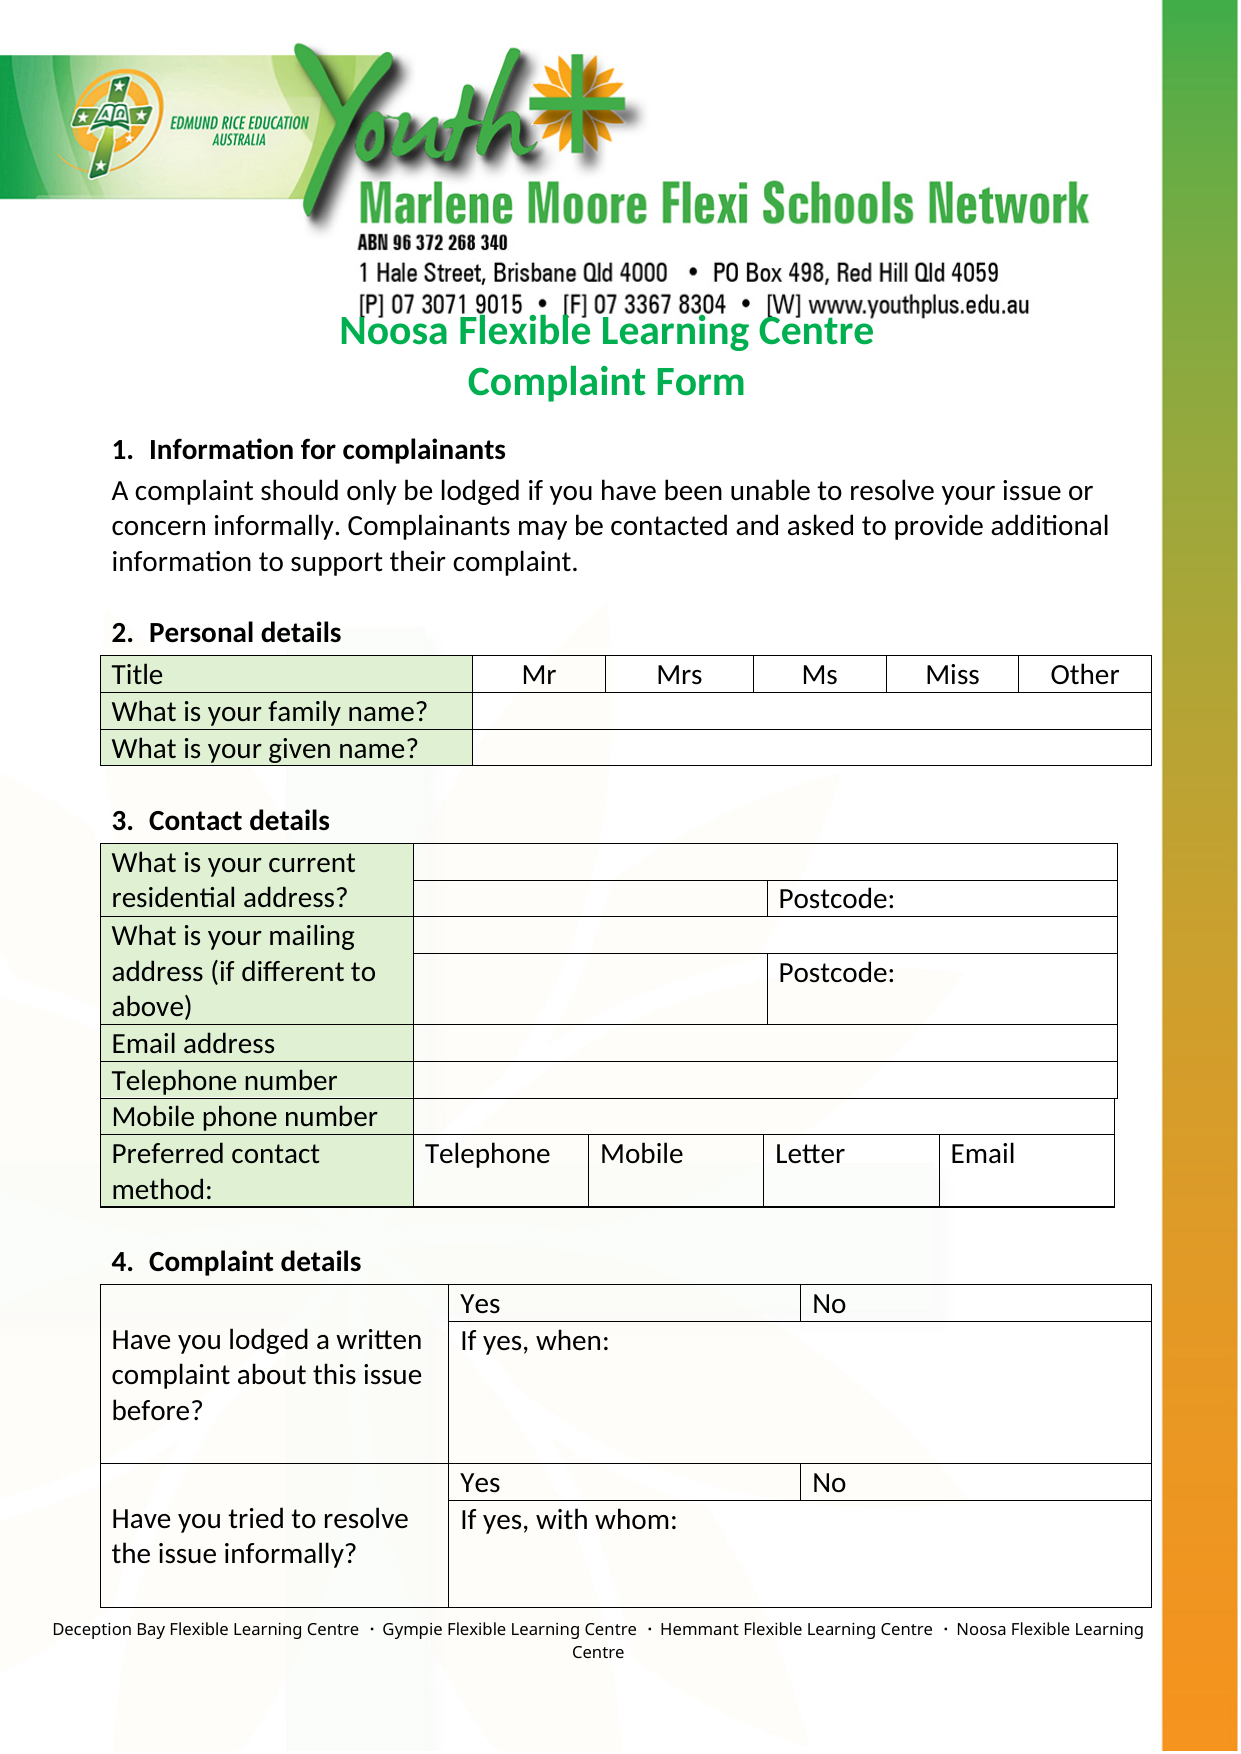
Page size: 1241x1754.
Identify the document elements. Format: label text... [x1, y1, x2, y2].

table_cell [414, 917, 1117, 953]
table_cell [473, 693, 1151, 729]
table_cell [414, 1025, 1117, 1061]
table_cell Telephone [414, 1135, 588, 1206]
table_cell Email address [101, 1025, 413, 1061]
picture [0, 0, 1238, 1751]
table_cell If yes, with whom: [449, 1501, 1151, 1607]
list Contact details [111, 802, 1140, 838]
table_header Have you lodged a written complaint about this issue before? [101, 1285, 448, 1463]
table_header Other [1019, 656, 1151, 692]
table_header Mr [473, 656, 605, 692]
text Noosa Flexible Learning Centre [74, 304, 1140, 355]
table_cell [473, 730, 1151, 765]
text A complaint should only be lodged if you have been unable to resolve your issue or concern informally. Complainants may be contacted and asked to provide additional information to support their complaint. [111, 472, 1140, 579]
table_cell Letter [764, 1135, 939, 1206]
table_cell [414, 1099, 1114, 1134]
list Information for complainants [111, 431, 1140, 467]
table_cell Postcode: [768, 881, 1117, 916]
list Complaint details [111, 1243, 1140, 1279]
table_cell Preferred contact method: [101, 1135, 413, 1206]
table_cell No [801, 1464, 1151, 1500]
table_header [414, 844, 1117, 879]
table_cell [414, 954, 767, 1024]
table_cell Mobile phone number [101, 1099, 413, 1134]
table_cell What is your family name? [101, 693, 472, 729]
text Complaint Form [74, 355, 1140, 406]
table_cell Have you tried to resolve the issue informally? [101, 1464, 448, 1607]
table_cell Telephone number [101, 1062, 413, 1097]
table_header Miss [887, 656, 1018, 692]
table_cell [414, 881, 767, 916]
table_header What is your current residential address? [101, 844, 413, 916]
table_header No [801, 1285, 1151, 1321]
table_header Ms [754, 656, 886, 692]
table_cell What is your given name? [101, 730, 472, 765]
table_cell [414, 1062, 1117, 1097]
table_cell What is your mailing address (if different to above) [101, 917, 413, 1024]
table_header Title [101, 656, 472, 692]
list Personal details [111, 614, 1140, 650]
table_cell If yes, when: [449, 1322, 1151, 1463]
table_cell Mobile [589, 1135, 763, 1206]
table_cell Email [940, 1135, 1114, 1206]
table_header Yes [449, 1285, 800, 1321]
table_cell Yes [449, 1464, 800, 1500]
table_header Mrs [606, 656, 753, 692]
table_cell Postcode: [768, 954, 1117, 1024]
